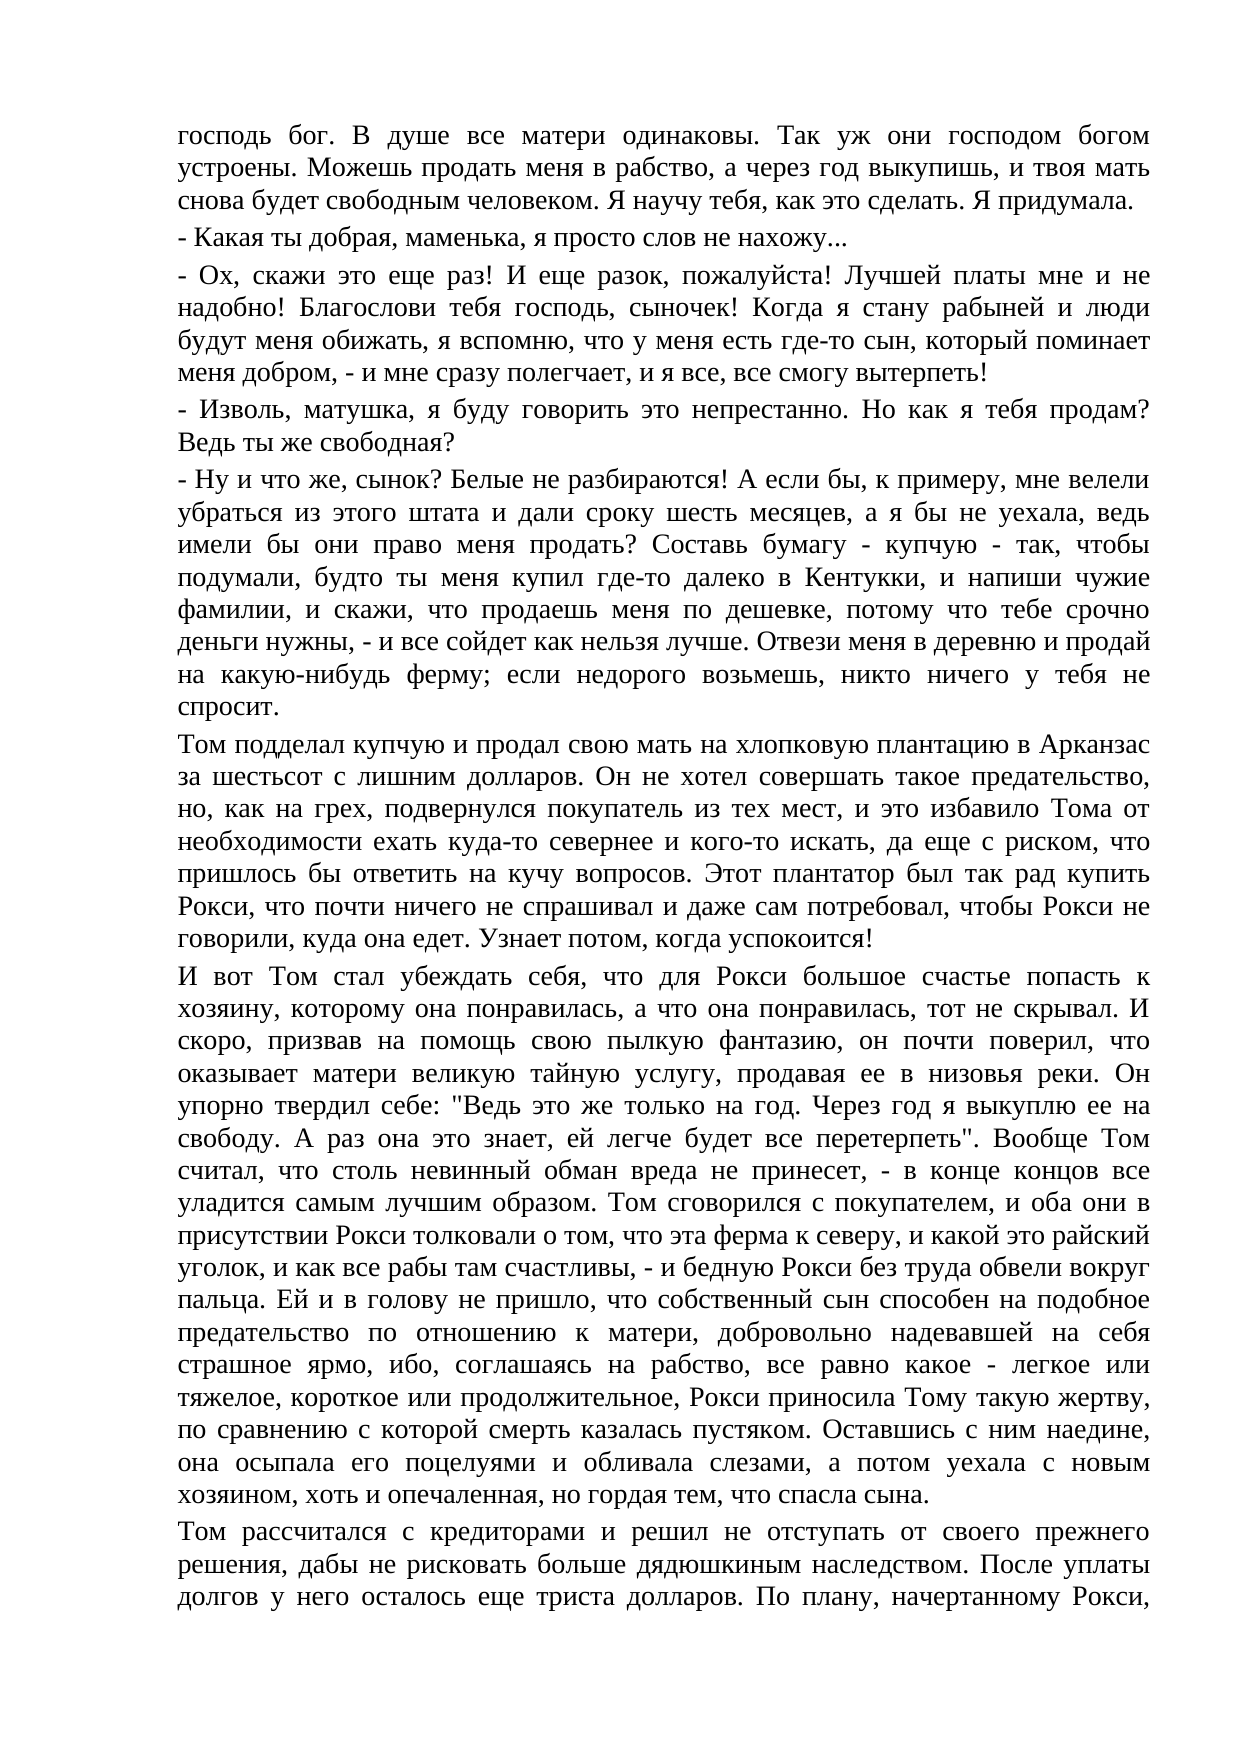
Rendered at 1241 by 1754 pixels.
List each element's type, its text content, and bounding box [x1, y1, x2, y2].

text - Ох, скажи это еще раз! И еще разок, пожалуйста! Лучшей платы мне и не надобно! Благослови тебя господь, сыночек! Когда я стану рабыней и люди будут меня обижать, я вспомню, что у меня есть где-то сын, который поминает меня добром, - и мне сразу полегчает, и я все, все смогу вытерпеть! [177, 258, 1152, 387]
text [177, 118, 1152, 215]
text - Изволь, матушка, я буду говорить это непрестанно. Но как я тебя продам? Ведь ты же свободная? [177, 393, 1152, 457]
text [177, 1514, 1152, 1612]
text - Ну и что же, сынок? Белые не разбираются! А если бы, к примеру, мне велели убраться из этого штата и дали сроку шесть месяцев, а я бы не уехала, ведь имели бы они право меня продать? Составь бумагу - купчую - так, чтобы подумали, будто ты меня купил где-то далеко в Кентукки, и напиши чужие фамилии, и скажи, что продаешь меня по дешевке, потому что тебе срочно деньги нужны, - и все сойдет как нельзя лучше. Отвези меня в деревню и продай на какую-нибудь ферму; если недорого возьмешь, никто ничего у тебя не спросит. [177, 462, 1152, 722]
text - Какая ты добрая, маменька, я просто слов не нахожу... [177, 220, 1152, 253]
text Том подделал купчую и продал свою мать на хлопковую плантацию в Арканзас за шестьсот с лишним долларов. Он не хотел совершать такое предательство, но, как на грех, подвернулся покупатель из тех мест, и это избавило Тома от необходимости ехать куда-то севернее и кого-то искать, да еще с риском, что пришлось бы ответить на кучу вопросов. Этот плантатор был так рад купить Рокси, что почти ничего не спрашивал и даже сам потребовал, чтобы Рокси не говорили, куда она едет. Узнает потом, когда успокоится! [177, 727, 1152, 953]
text И вот Том стал убеждать себя, что для Рокси большое счастье попасть к хозяину, которому она понравилась, а что она понравилась, тот не скрывал. И скоро, призвав на помощь свою пылкую фантазию, он почти поверил, что оказывает матери великую тайную услугу, продавая ее в низовья реки. Он упорно твердил себе: "Ведь это же только на год. Через год я выкуплю ее на свободу. А раз она это знает, ей легче будет все перетерпеть". Вообще Том считал, что столь невинный обман вреда не принесет, - в конце концов все уладится самым лучшим образом. Том сговорился с покупателем, и оба они в присутствии Рокси толковали о том, что эта ферма к северу, и какой это райский уголок, и как все рабы там счастливы, - и бедную Рокси без труда обвели вокруг пальца. Ей и в голову не пришло, что собственный сын способен на подобное предательство по отношению к матери, добровольно надевавшей на себя страшное ярмо, ибо, соглашаясь на рабство, все равно какое - легкое или тяжелое, короткое или продолжительное, Рокси приносила Тому такую жертву, по сравнению с которой смерть казалась пустяком. Оставшись с ним наедине, она осыпала его поцелуями и обливала слезами, а потом уехала с новым хозяином, хоть и опечаленная, но гордая тем, что спасла сына. [177, 959, 1152, 1509]
